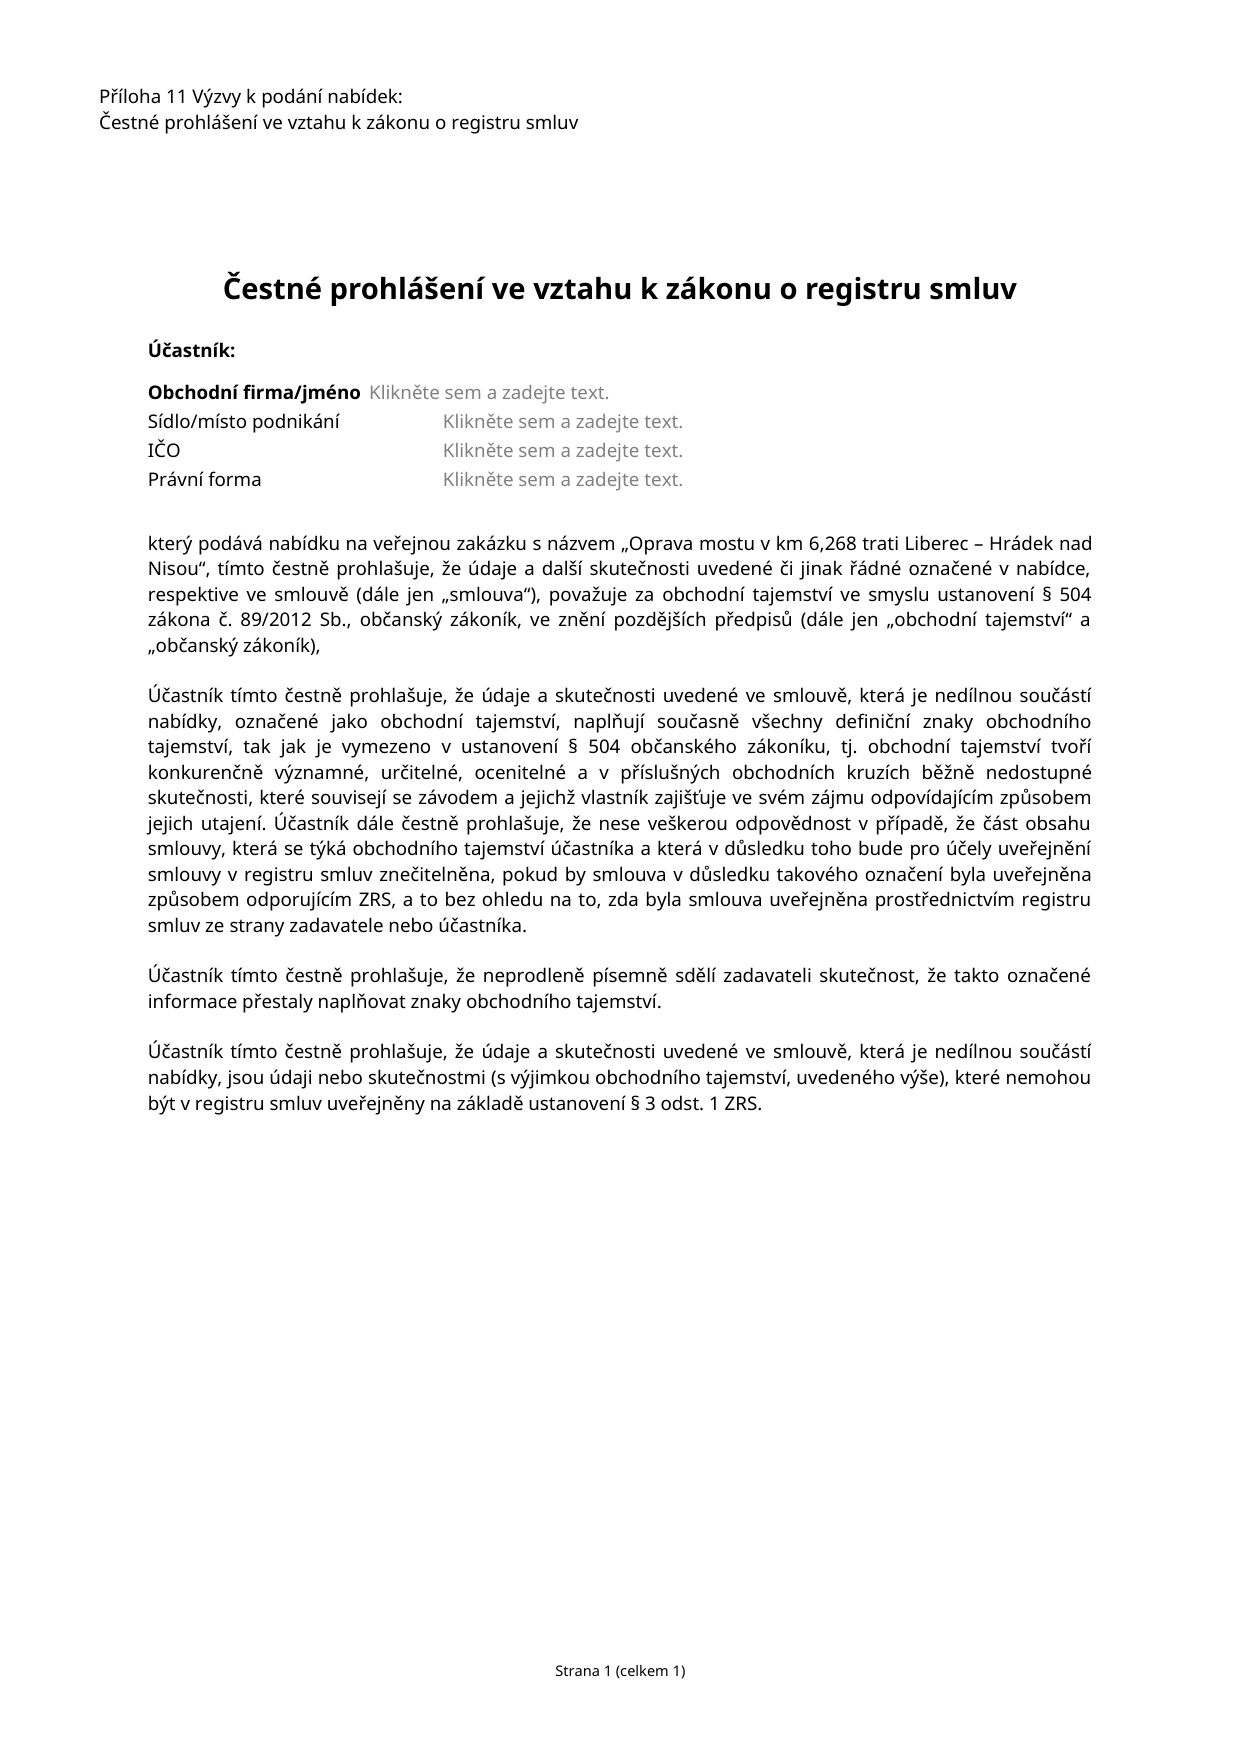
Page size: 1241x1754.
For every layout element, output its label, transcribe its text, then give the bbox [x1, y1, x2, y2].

text Obchodní firma/jméno [148, 376, 1093, 405]
text který podává nabídku na veřejnou zakázku s názvem „Oprava mostu v km 6,268 trati Liberec – Hrádek nad Nisou“, tímto čestně prohlašuje, že údaje a další skutečnosti uvedené či jinak řádné označené v nabídce, respektive ve smlouvě (dále jen „smlouva“), považuje za obchodní tajemství ve smyslu ustanovení § 504 zákona č. 89/2012 Sb., občanský zákoník, ve znění pozdějších předpisů (dále jen „obchodní tajemství“ a „občanský zákoník), [148, 530, 1093, 658]
text Právní forma [148, 463, 1093, 492]
text IČO [148, 434, 1093, 463]
text Sídlo/místo podnikání [148, 405, 1093, 434]
text Účastník tímto čestně prohlašuje, že údaje a skutečnosti uvedené ve smlouvě, která je nedílnou součástí nabídky, jsou údaji nebo skutečnostmi (s výjimkou obchodního tajemství, uvedeného výše), které nemohou být v registru smluv uveřejněny na základě ustanovení § 3 odst. 1 ZRS. [148, 1039, 1093, 1115]
text Účastník tímto čestně prohlašuje, že neprodleně písemně sdělí zadavateli skutečnost, že takto označené informace přestaly naplňovat znaky obchodního tajemství. [148, 963, 1093, 1014]
title Čestné prohlášení ve vztahu k zákonu o registru smluv [148, 268, 1093, 308]
text Účastník: [148, 333, 1093, 364]
text Účastník tímto čestně prohlašuje, že údaje a skutečnosti uvedené ve smlouvě, která je nedílnou součástí nabídky, označené jako obchodní tajemství, naplňují současně všechny definiční znaky obchodního tajemství, tak jak je vymezeno v ustanovení § 504 občanského zákoníku, tj. obchodní tajemství tvoří konkurenčně významné, určitelné, ocenitelné a v příslušných obchodních kruzích běžně nedostupné skutečnosti, které souvisejí se závodem a jejichž vlastník zajišťuje ve svém zájmu odpovídajícím způsobem jejich utajení. Účastník dále čestně prohlašuje, že nese veškerou odpovědnost v případě, že část obsahu smlouvy, která se týká obchodního tajemství účastníka a která v důsledku toho bude pro účely uveřejnění smlouvy v registru smluv znečitelněna, pokud by smlouva v důsledku takového označení byla uveřejněna způsobem odporujícím ZRS, a to bez ohledu na to, zda byla smlouva uveřejněna prostřednictvím registru smluv ze strany zadavatele nebo účastníka. [148, 683, 1093, 938]
